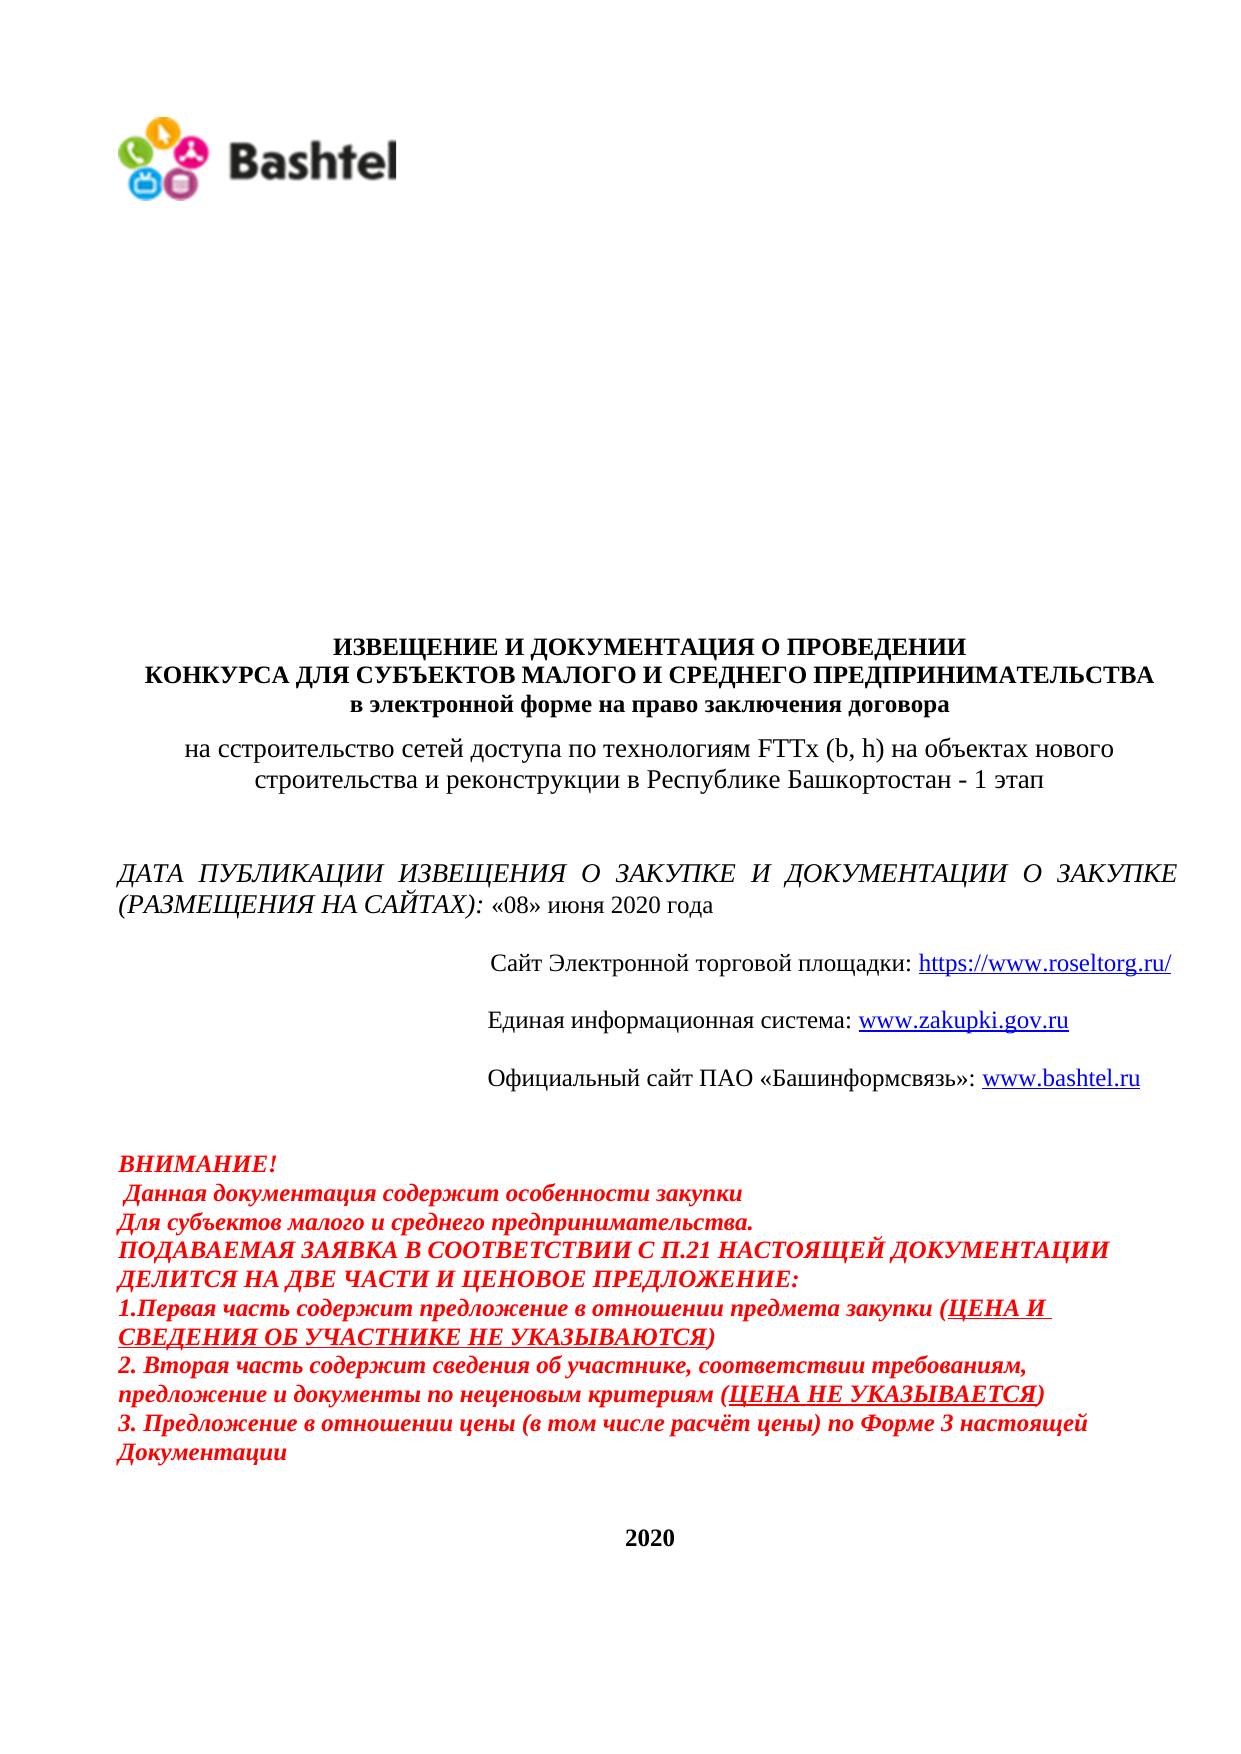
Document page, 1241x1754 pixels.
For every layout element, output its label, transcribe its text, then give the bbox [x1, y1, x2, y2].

text Официальный сайт ПАО «Башинформсвязь»: www.bashtel.ru [487, 1063, 1181, 1092]
text ДАТА ПУБЛИКАЦИИ ИЗВЕЩЕНИЯ О ЗАКУПКЕ И ДОКУМЕНТАЦИИ О ЗАКУПКЕ (РАЗМЕЩЕНИЯ НА САЙТАХ): [118, 857, 1181, 919]
text 2020 [118, 1523, 1181, 1552]
text ВНИМАНИЕ! [118, 1149, 1181, 1178]
text 2. Вторая часть содержит сведения об участнике, соответствии требованиям, предложение и документы по неценовым критериям (ЦЕНА НЕ УКАЗЫВАЕТСЯ) [118, 1350, 1181, 1408]
text ПОДАВАЕМАЯ ЗАЯВКА В СООТВЕТСТВИИ С П.21 НАСТОЯЩЕЙ ДОКУМЕНТАЦИИ ДЕЛИТСЯ НА ДВЕ ЧАСТИ И ЦЕНОВОЕ ПРЕДЛОЖЕНИЕ: [118, 1235, 1181, 1293]
text на cстроительство сетей доступа по технологиям FTTx (b, h) на объектах нового строительства и реконструкции в Республике Башкортостан - 1 этап [118, 732, 1181, 794]
text Данная документация содержит особенности закупки [118, 1178, 1181, 1207]
text Единая информационная система: www.zakupki.gov.ru [487, 1005, 1181, 1034]
text Для субъектов малого и среднего предпринимательства. [118, 1207, 1181, 1235]
picture [118, 117, 397, 201]
text Сайт Электронной торговой площадки: https://www.roseltorg.ru/ [490, 948, 1181, 977]
text ИЗВЕЩЕНИЕ И ДОКУМЕНТАЦИЯ О ПРОВЕДЕНИИ [118, 632, 1181, 660]
text в электронной форме на право заключения договора [118, 689, 1181, 718]
text 3. Предложение в отношении цены (в том числе расчёт цены) по Форме 3 настоящей Документации [118, 1408, 1181, 1465]
text 1.Первая часть содержит предложение в отношении предмета закупки (ЦЕНА И СВЕДЕНИЯ ОБ УЧАСТНИКЕ НЕ УКАЗЫВАЮТСЯ) [118, 1293, 1181, 1350]
text КОНКУРСА ДЛЯ СУБЪЕКТОВ МАЛОГО И СРЕДНЕГО ПРЕДПРИНИМАТЕЛЬСТВА [118, 660, 1181, 689]
